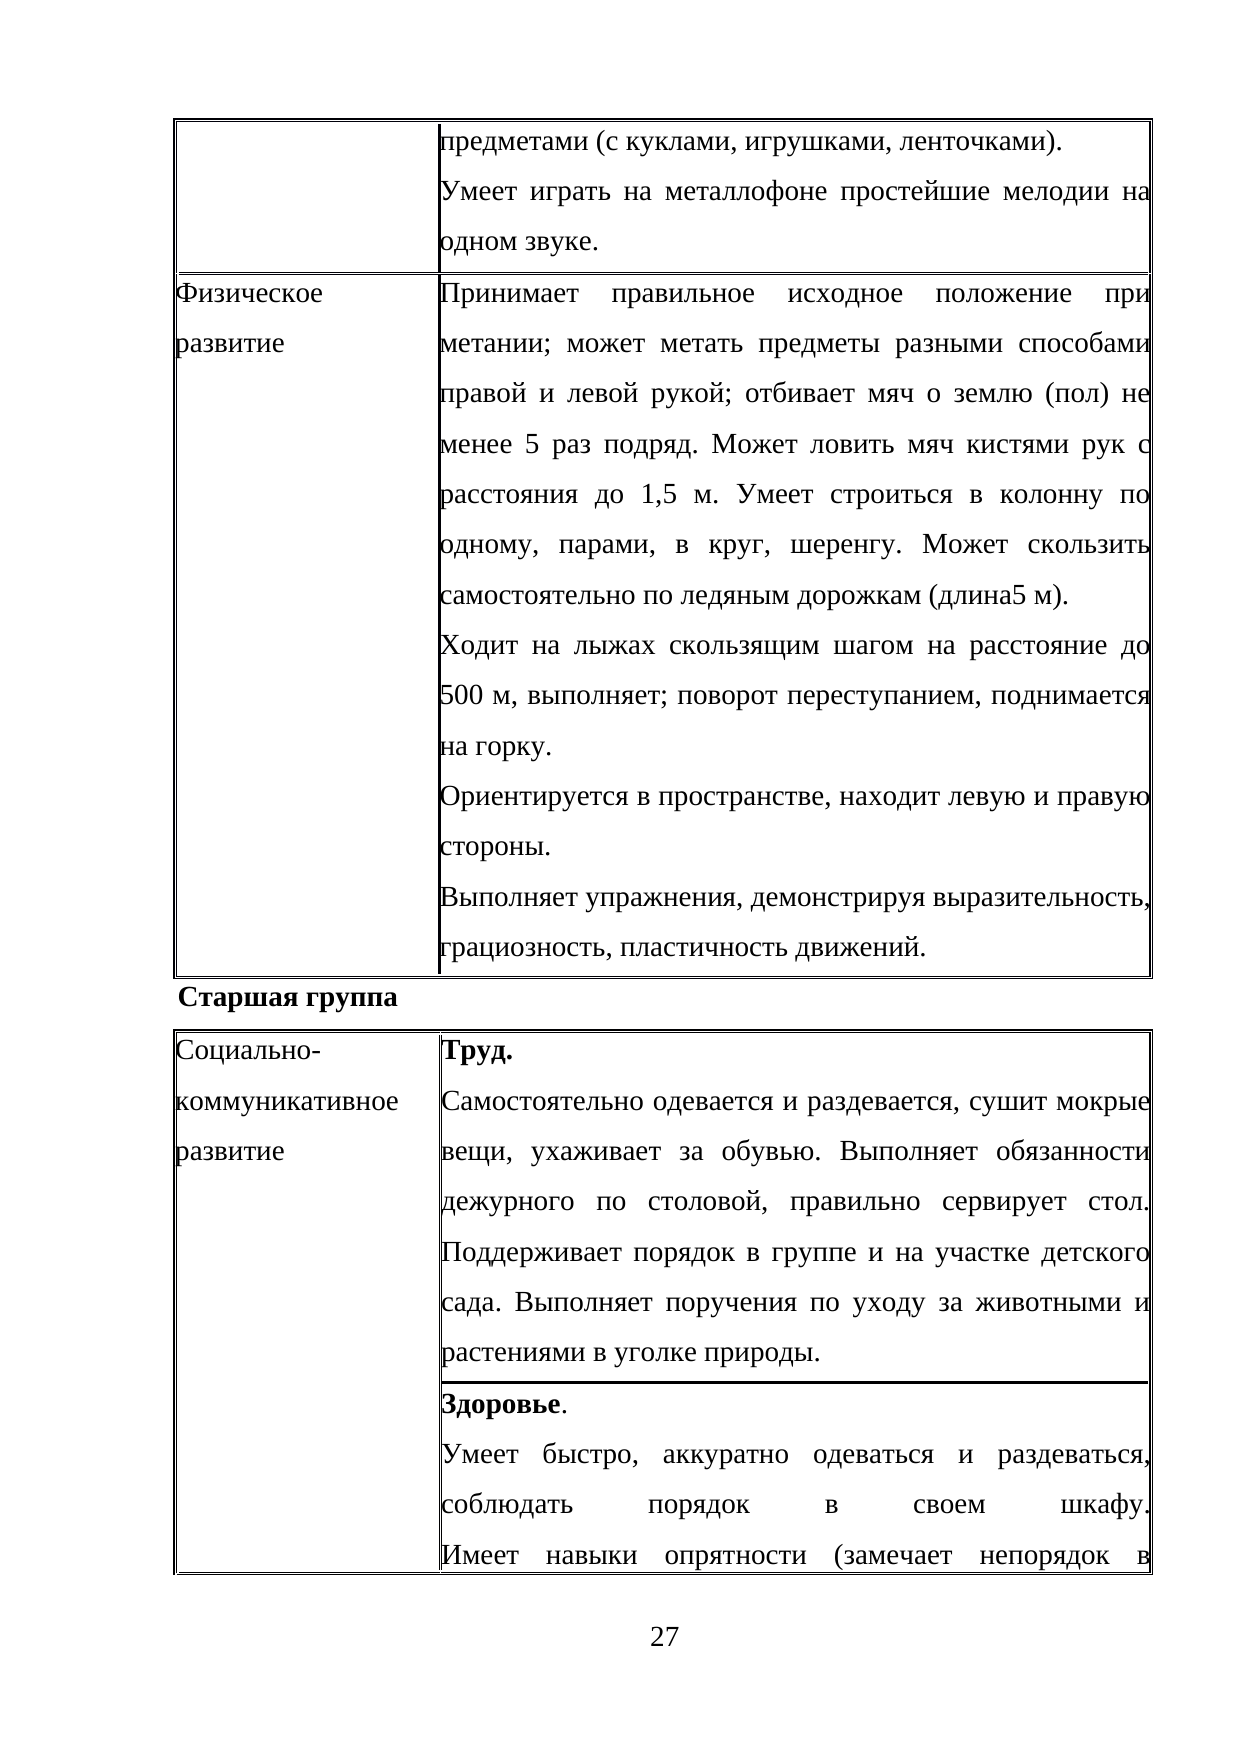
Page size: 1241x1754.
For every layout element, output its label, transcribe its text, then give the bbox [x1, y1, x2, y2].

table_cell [439, 122, 1149, 272]
table_cell Принимает правильное исходное положение при метании; может метать предметы разными способами правой и левой рукой; отбивает мяч о землю (пол) не менее 5 раз подряд. Может ловить мяч кистями рук с расстояния до 1,5 м. Умеет строиться в колонну по одному, парами, в круг, шеренгу. Может скользить самостоятельно по ледяным дорожкам (длина5 м). Ходит на лыжах скользящим шагом на расстояние до 500 м, выполняет; поворот переступанием, поднимается на горку. Ориентируется в пространстве, находит левую и правую стороны. Выполняет упражнения, демонстрируя выразительность, грациозность, пластичность движений. [439, 272, 1151, 976]
table_header Труд. Самостоятельно одевается и раздевается, сушит мокрые вещи, ухаживает за обувью. Выполняет обязанности дежурного по столовой, правильно сервирует стол. Поддерживает порядок в группе и на участке детского сада. Выполняет поручения по уходу за животными и растениями в уголке природы. [441, 1033, 1149, 1381]
table_cell Физическое развитие [175, 272, 439, 976]
text Старшая группа [177, 979, 1152, 1012]
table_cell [441, 1381, 1149, 1572]
table_header Социально-коммуникативное развитие [177, 1033, 441, 1572]
